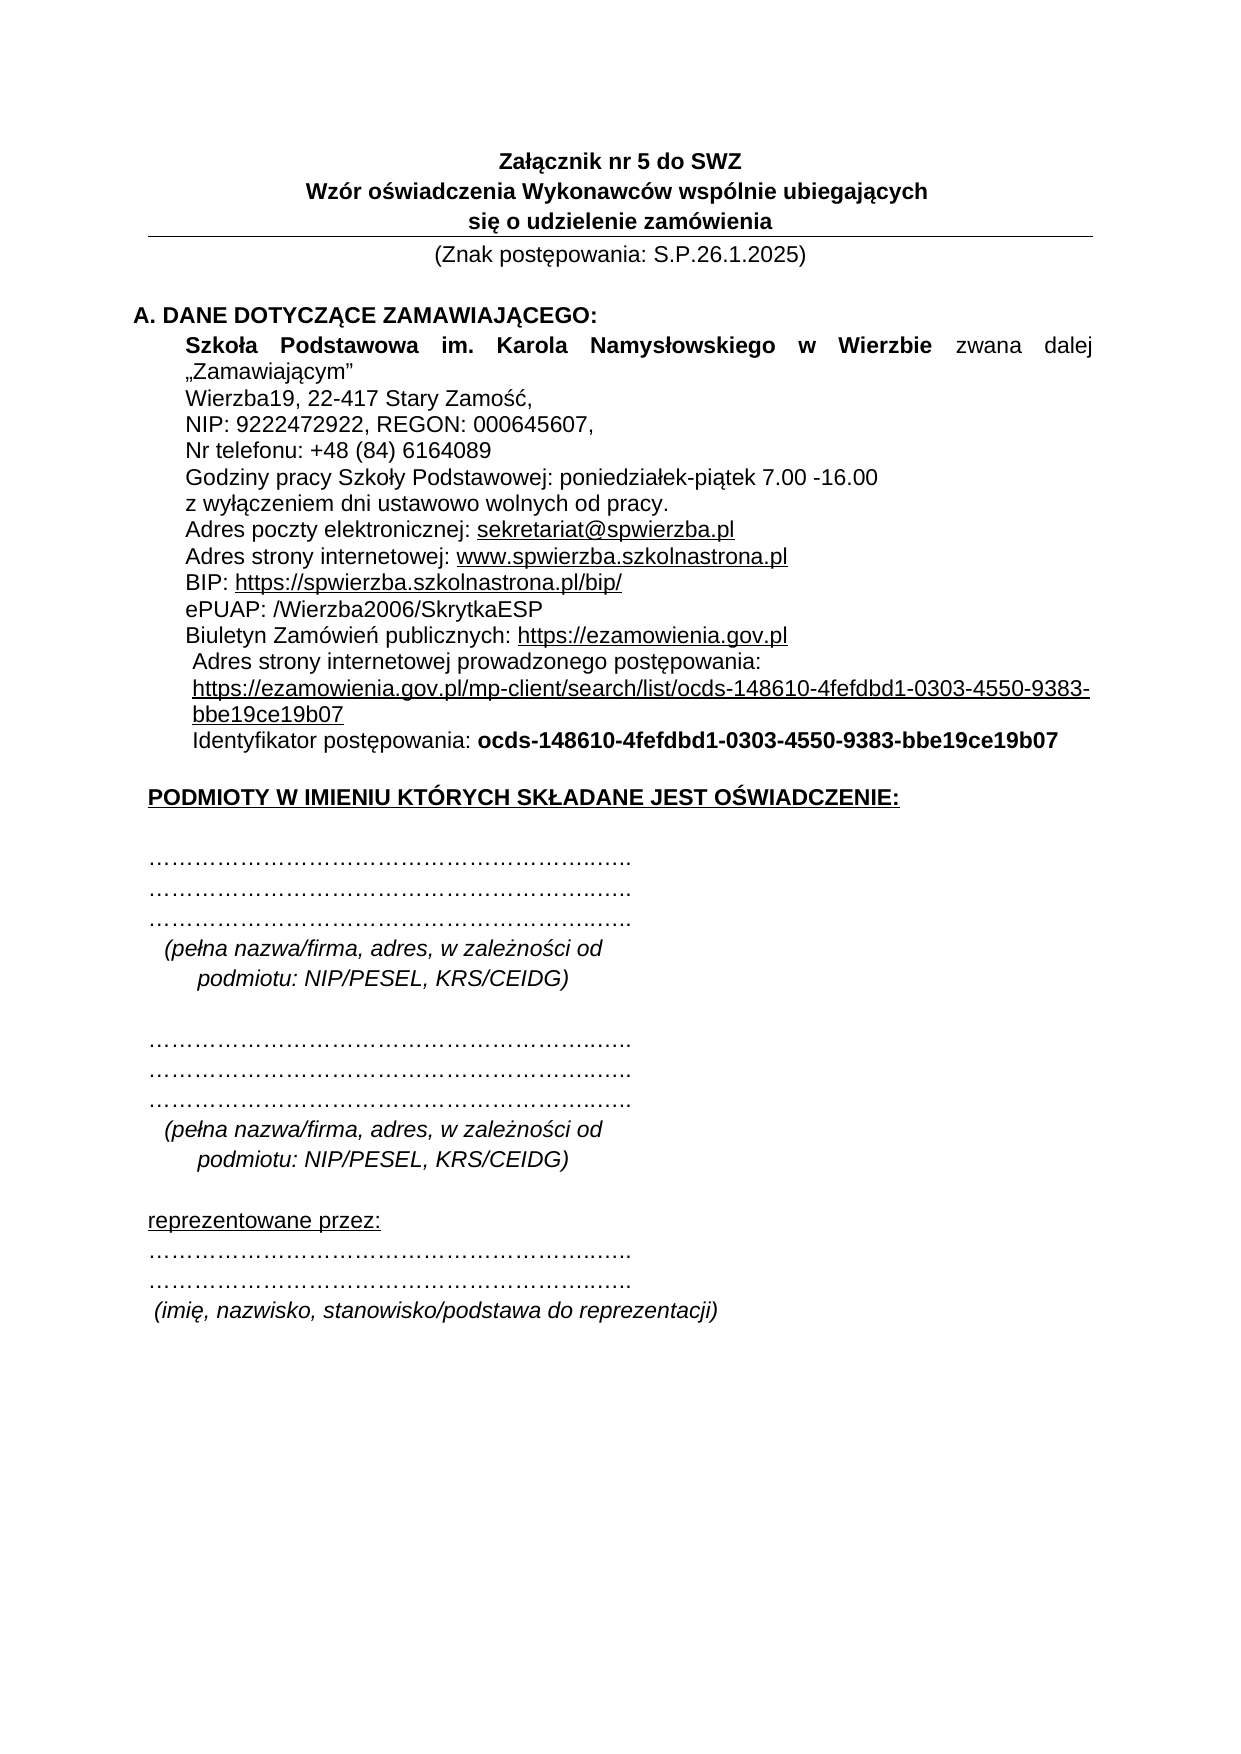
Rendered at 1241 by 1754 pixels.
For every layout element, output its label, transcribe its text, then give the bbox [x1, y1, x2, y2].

text NIP: 9222472922, REGON: 000645607, [185, 411, 1093, 437]
text Adres strony internetowej prowadzonego postępowania: [192, 648, 1093, 674]
text BIP: https://spwierzba.szkolnastrona.pl/bip/ [185, 569, 1093, 596]
text z wyłączeniem dni ustawowo wolnych od pracy. [185, 490, 1093, 516]
text https://ezamowienia.gov.pl/mp-client/search/list/ocds-148610-4fefdbd1-0303-4550-9383-bbe19ce19b07 [192, 674, 1093, 727]
text …………………………………………………..….. [148, 1086, 651, 1112]
text (pełna nazwa/firma, adres, w zależności od podmiotu: NIP/PESEL, KRS/CEIDG) [148, 1116, 621, 1173]
text Adres strony internetowej: www.spwierzba.szkolnastrona.pl [185, 543, 1093, 569]
text Godziny pracy Szkoły Podstawowej: poniedziałek-piątek 7.00 -16.00 [185, 464, 1093, 490]
text (imię, nazwisko, stanowisko/podstawa do reprezentacji) [148, 1297, 1093, 1324]
text Załącznik nr 5 do SWZ [148, 148, 1093, 174]
text …………………………………………………..….. [148, 1267, 651, 1293]
text …………………………………………………..….. [148, 1237, 651, 1263]
text …………………………………………………..….. [148, 874, 651, 901]
text …………………………………………………..….. [148, 844, 651, 871]
text reprezentowane przez: [148, 1207, 1093, 1233]
text Identyfikator postępowania: ocds-148610-4fefdbd1-0303-4550-9383-bbe19ce19b07 [192, 727, 1093, 754]
text Wzór oświadczenia Wykonawców wspólnie ubiegających się o udzielenie zamówienia [148, 178, 1093, 236]
text …………………………………………………..….. [148, 1026, 651, 1052]
text (Znak postępowania: S.P.26.1.2025) [148, 241, 1093, 268]
text (pełna nazwa/firma, adres, w zależności od podmiotu: NIP/PESEL, KRS/CEIDG) [148, 935, 621, 991]
list DANE DOTYCZĄCE ZAMAWIAJĄCEGO: [133, 302, 1093, 328]
text Adres poczty elektronicznej: sekretariat@spwierzba.pl [185, 516, 1093, 543]
text PODMIOTY W IMIENIU KTÓRYCH SKŁADANE JEST OŚWIADCZENIE: [148, 784, 1093, 810]
text Szkoła Podstawowa im. Karola Namysłowskiego w Wierzbie zwana dalej „Zamawiającym” [185, 332, 1093, 385]
text Nr telefonu: +48 (84) 6164089 [185, 437, 1093, 464]
text …………………………………………………..….. [148, 905, 651, 931]
text Biuletyn Zamówień publicznych: https://ezamowienia.gov.pl [185, 622, 1093, 648]
text …………………………………………………..….. [148, 1056, 651, 1082]
text ePUAP: /Wierzba2006/SkrytkaESP [185, 596, 1093, 622]
text Wierzba19, 22-417 Stary Zamość, [185, 385, 1093, 411]
